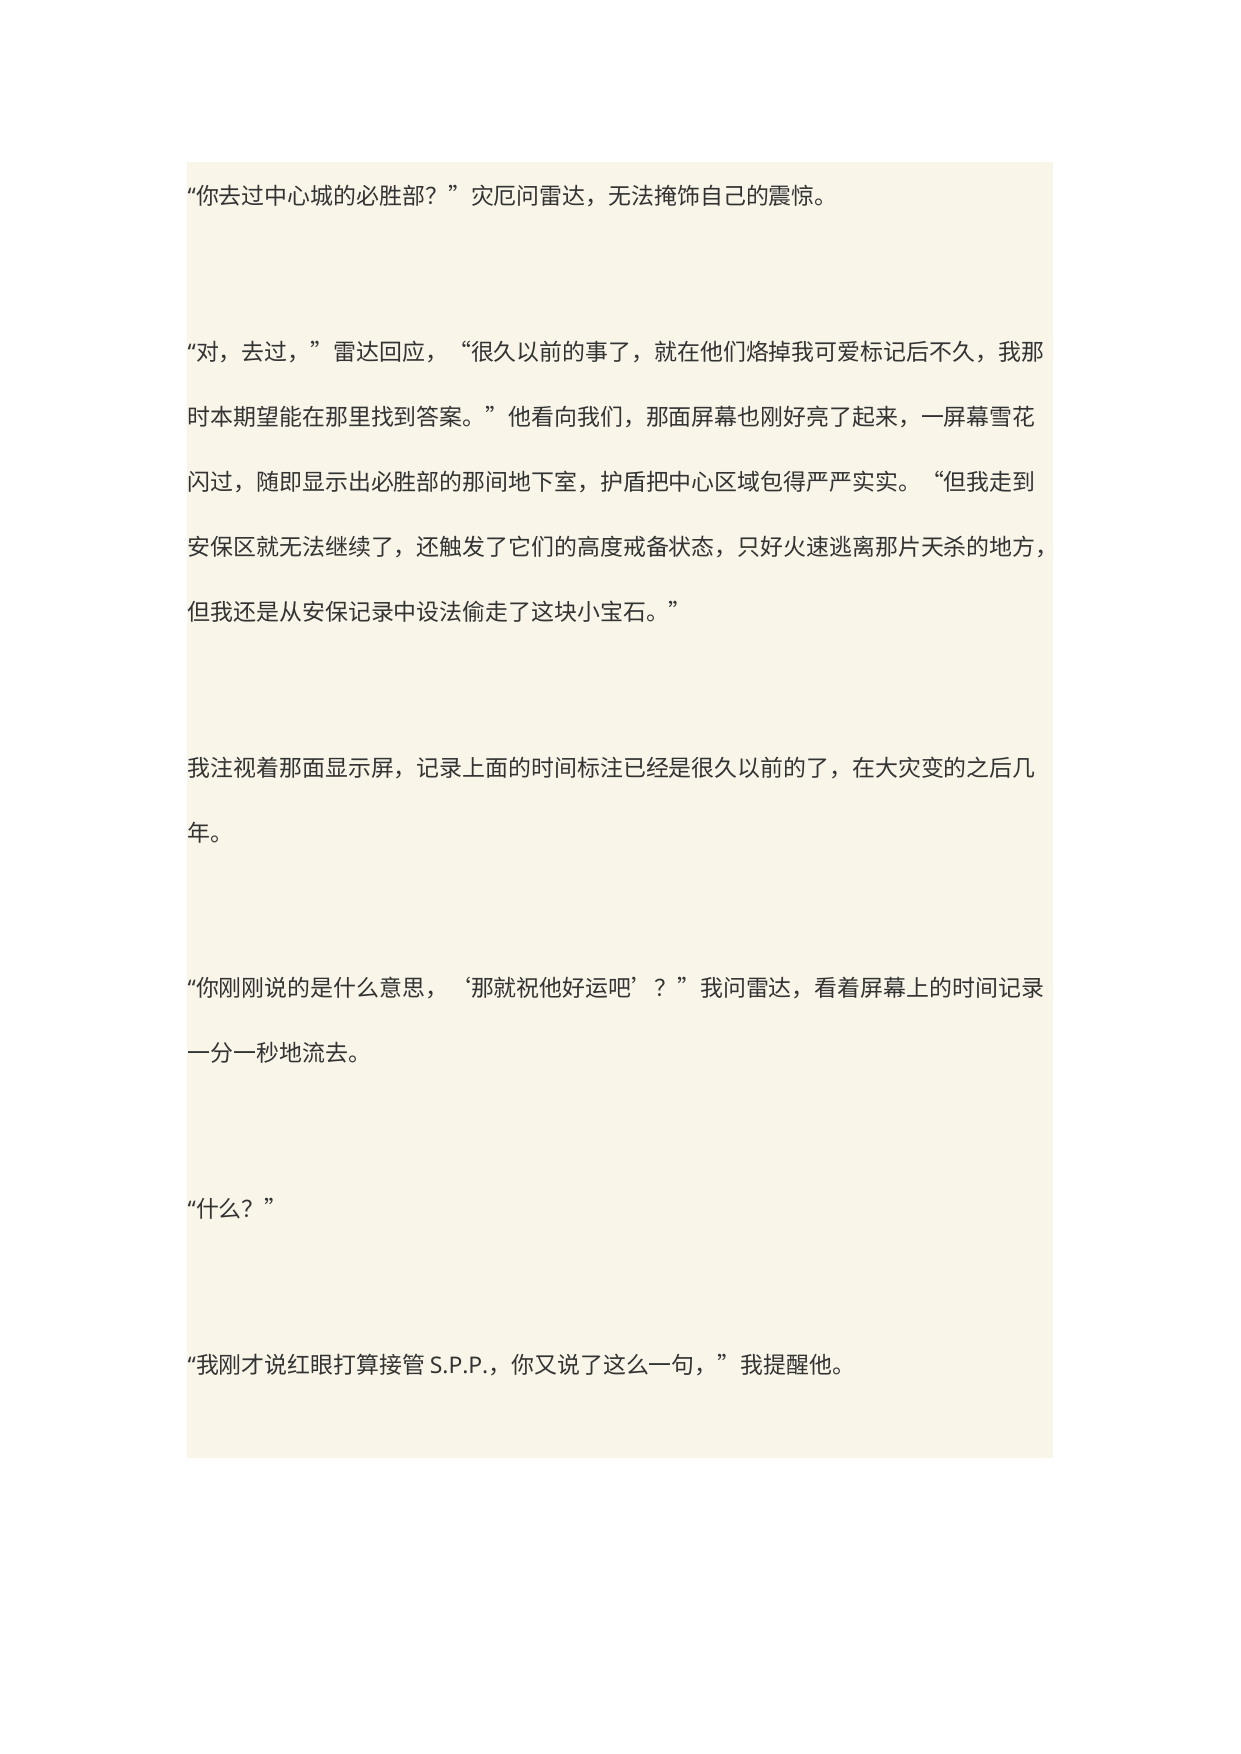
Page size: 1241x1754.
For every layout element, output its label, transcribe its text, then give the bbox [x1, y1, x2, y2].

text “你刚刚说的是什么意思，‘那就祝他好运吧’？”我问雷达，看着屏幕上的时间记录一分一秒地流去。 [187, 954, 1053, 1084]
text “你去过中心城的必胜部？”灾厄问雷达，无法掩饰自己的震惊。 [187, 162, 1053, 227]
text “我刚才说红眼打算接管S.P.P.，你又说了这么一句，”我提醒他。 [187, 1331, 1053, 1396]
text “什么？” [187, 1175, 1053, 1240]
text “对，去过，”雷达回应，“很久以前的事了，就在他们烙掉我可爱标记后不久，我那时本期望能在那里找到答案。”他看向我们，那面屏幕也刚好亮了起来，一屏幕雪花闪过，随即显示出必胜部的那间地下室，护盾把中心区域包得严严实实。“但我走到安保区就无法继续了，还触发了它们的高度戒备状态，只好火速逃离那片天杀的地方，但我还是从安保记录中设法偷走了这块小宝石。” [187, 318, 1053, 643]
text 我注视着那面显示屏，记录上面的时间标注已经是很久以前的了，在大灾变的之后几年。 [187, 734, 1053, 864]
